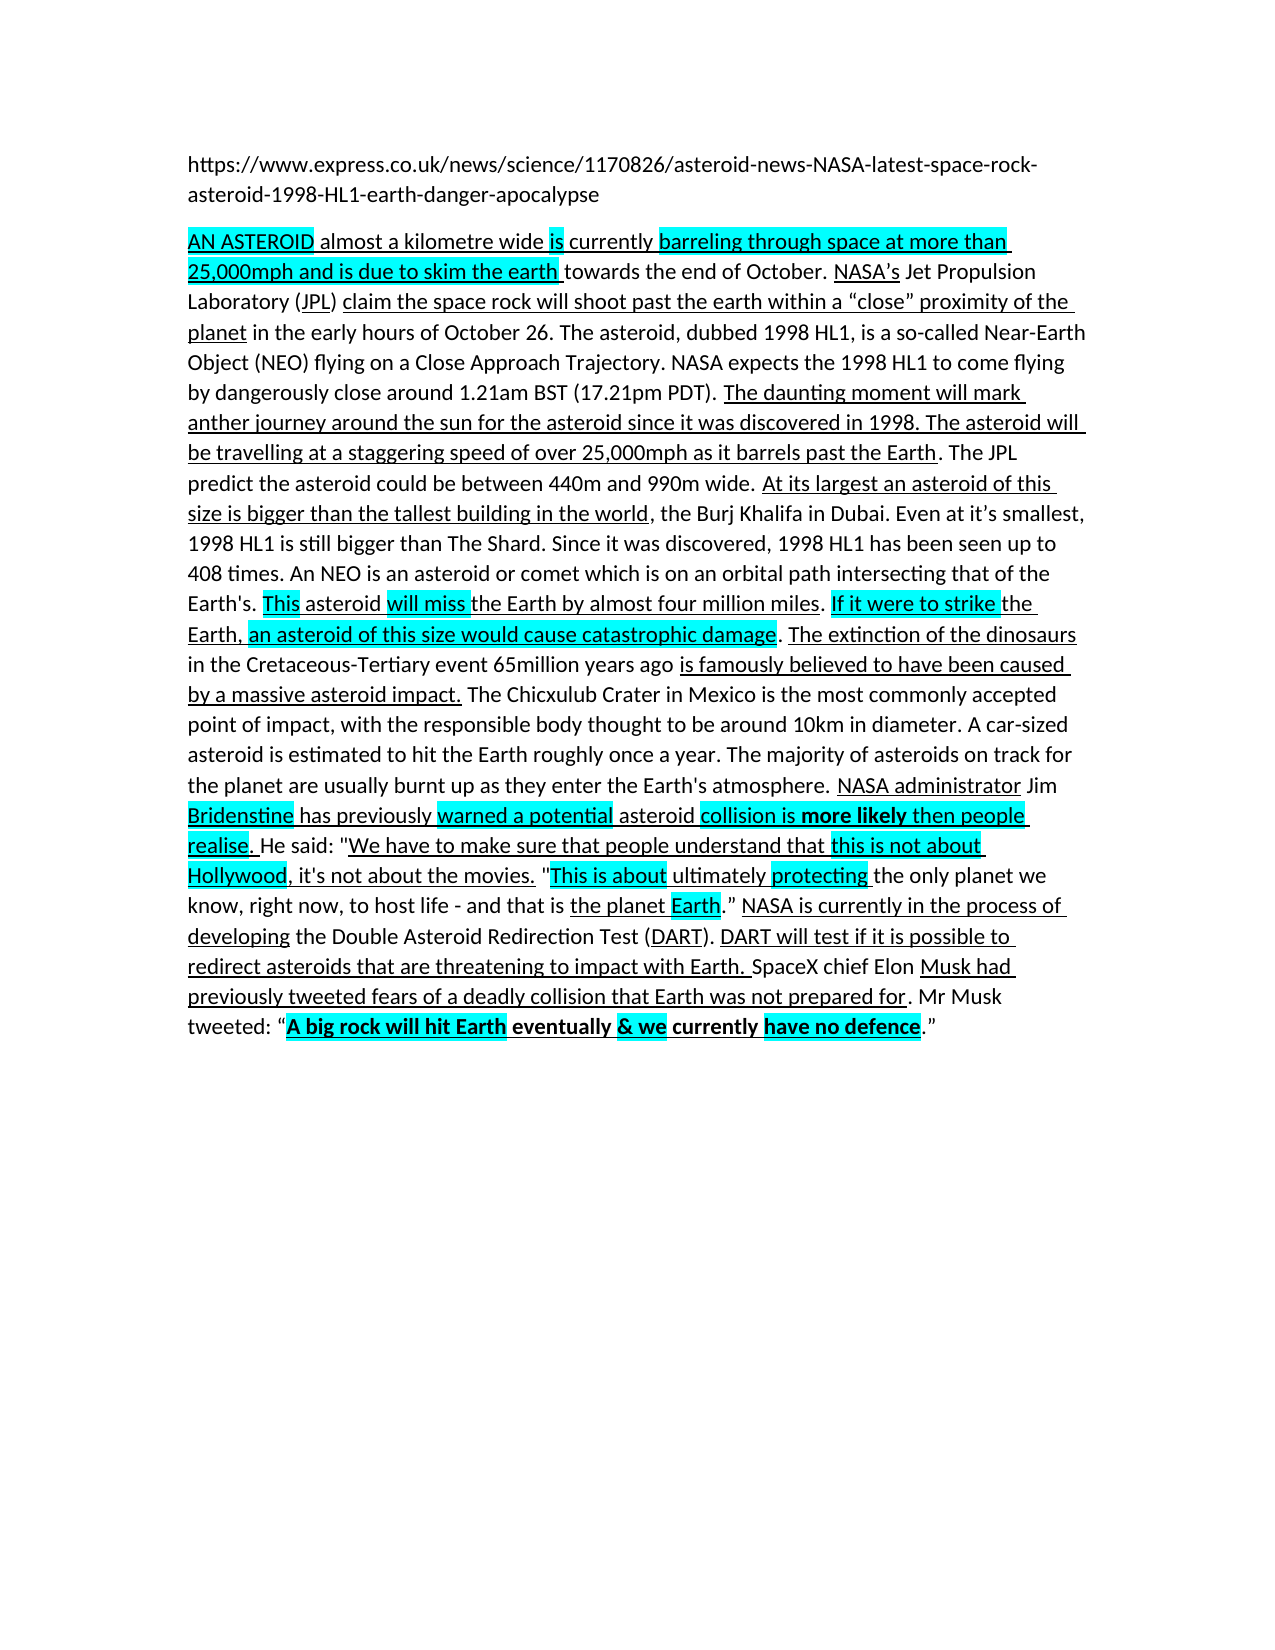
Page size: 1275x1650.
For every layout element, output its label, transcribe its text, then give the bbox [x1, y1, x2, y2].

text AN ASTEROID almost a kilometre wide is currently barreling through space at more than 25,000mph and is due to skim the earth towards the end of October. NASA’s Jet Propulsion Laboratory (JPL) claim the space rock will shoot past the earth within a “close” proximity of the planet in the early hours of October 26. The asteroid, dubbed 1998 HL1, is a so-called Near-Earth Object (NEO) flying on a Close Approach Trajectory. NASA expects the 1998 HL1 to come flying by dangerously close around 1.21am BST (17.21pm PDT). The daunting moment will mark anther journey around the sun for the asteroid since it was discovered in 1998. The asteroid will be travelling at a staggering speed of over 25,000mph as it barrels past the Earth. The JPL predict the asteroid could be between 440m and 990m wide. At its largest an asteroid of this size is bigger than the tallest building in the world, the Burj Khalifa in Dubai. Even at it’s smallest, 1998 HL1 is still bigger than The Shard. Since it was discovered, 1998 HL1 has been seen up to 408 times. An NEO is an asteroid or comet which is on an orbital path intersecting that of the Earth's. This asteroid will miss the Earth by almost four million miles. If it were to strike the Earth, an asteroid of this size would cause catastrophic damage. The extinction of the dinosaurs in the Cretaceous-Tertiary event 65million years ago is famously believed to have been caused by a massive asteroid impact. The Chicxulub Crater in Mexico is the most commonly accepted point of impact, with the responsible body thought to be around 10km in diameter. A car-sized asteroid is estimated to hit the Earth roughly once a year. The majority of asteroids on track for the planet are usually burnt up as they enter the Earth's atmosphere. NASA administrator Jim Bridenstine has previously warned a potential asteroid collision is more likely then people realise. He said: "We have to make sure that people understand that this is not about Hollywood, it's not about the movies. "This is about ultimately protecting the only planet we know, right now, to host life - and that is the planet Earth.” NASA is currently in the process of developing the Double Asteroid Redirection Test (DART). DART will test if it is possible to redirect asteroids that are threatening to impact with Earth. SpaceX chief Elon Musk had previously tweeted fears of a deadly collision that Earth was not prepared for. Mr Musk tweeted: “A big rock will hit Earth eventually & we currently have no defence.” [187, 227, 1087, 1041]
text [187, 150, 1087, 208]
